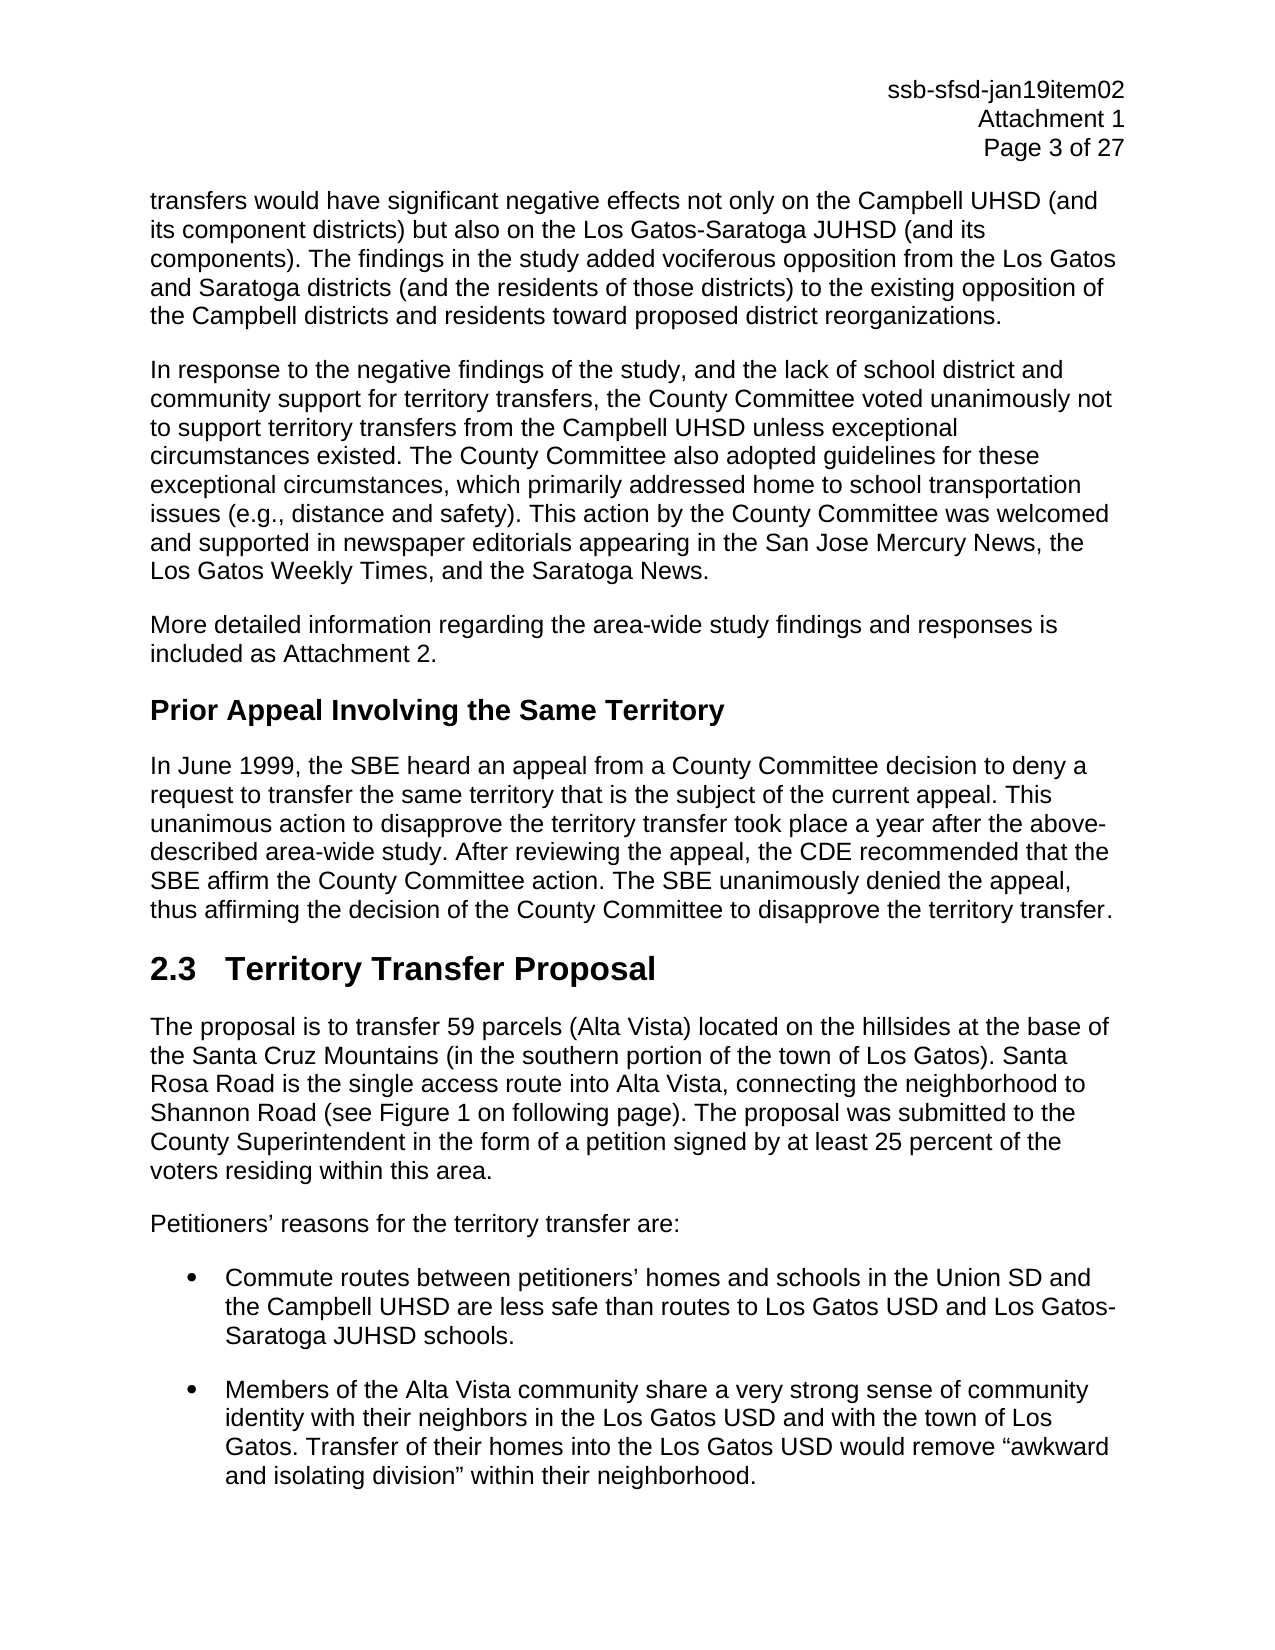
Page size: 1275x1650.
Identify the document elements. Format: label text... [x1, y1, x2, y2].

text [150, 186, 1125, 330]
text In response to the negative findings of the study, and the lack of school district and community support for territory transfers, the County Committee voted unanimously not to support territory transfers from the Campbell UHSD unless exceptional circumstances existed. The County Committee also adopted guidelines for these exceptional circumstances, which primarily addressed home to school transportation issues (e.g., distance and safety). This action by the County Committee was welcomed and supported in newspaper editorials appearing in the San Jose Mercury News, the Los Gatos Weekly Times, and the Saratoga News. [150, 355, 1125, 585]
text In June 1999, the SBE heard an appeal from a County Committee decision to deny a request to transfer the same territory that is the subject of the current appeal. This unanimous action to disapprove the territory transfer took place a year after the above-described area-wide study. After reviewing the appeal, the CDE recommended that the SBE affirm the County Committee action. The SBE unanimously denied the appeal, thus affirming the decision of the County Committee to disapprove the territory transfer. [150, 751, 1125, 923]
text Petitioners’ reasons for the territory transfer are: [150, 1209, 1125, 1238]
text More detailed information regarding the area-wide study findings and responses is included as Attachment 2. [150, 610, 1125, 667]
text The proposal is to transfer 59 parcels (Alta Vista) located on the hillsides at the base of the Santa Cruz Mountains (in the southern portion of the town of Los Gatos). Santa Rosa Road is the single access route into Alta Vista, connecting the neighborhood to Shannon Road (see Figure 1 on following page). The proposal was submitted to the County Superintendent in the form of a petition signed by at least 25 percent of the voters residing within this area. [150, 1012, 1125, 1184]
list Commute routes between petitioners’ homes and schools in the Union SD and the Campbell UHSD are less safe than routes to Los Gatos USD and Los Gatos-Saratoga JUHSD schools. [187, 1263, 1125, 1349]
list Members of the Alta Vista community share a very strong sense of community identity with their neighbors in the Los Gatos USD and with the town of Los Gatos. Transfer of their homes into the Los Gatos USD would remove “awkward and isolating division” within their neighborhood. [187, 1374, 1125, 1490]
subtitle 2.3 Territory Transfer Proposal [150, 948, 1125, 987]
subtitle Prior Appeal Involving the Same Territory [150, 692, 1125, 726]
